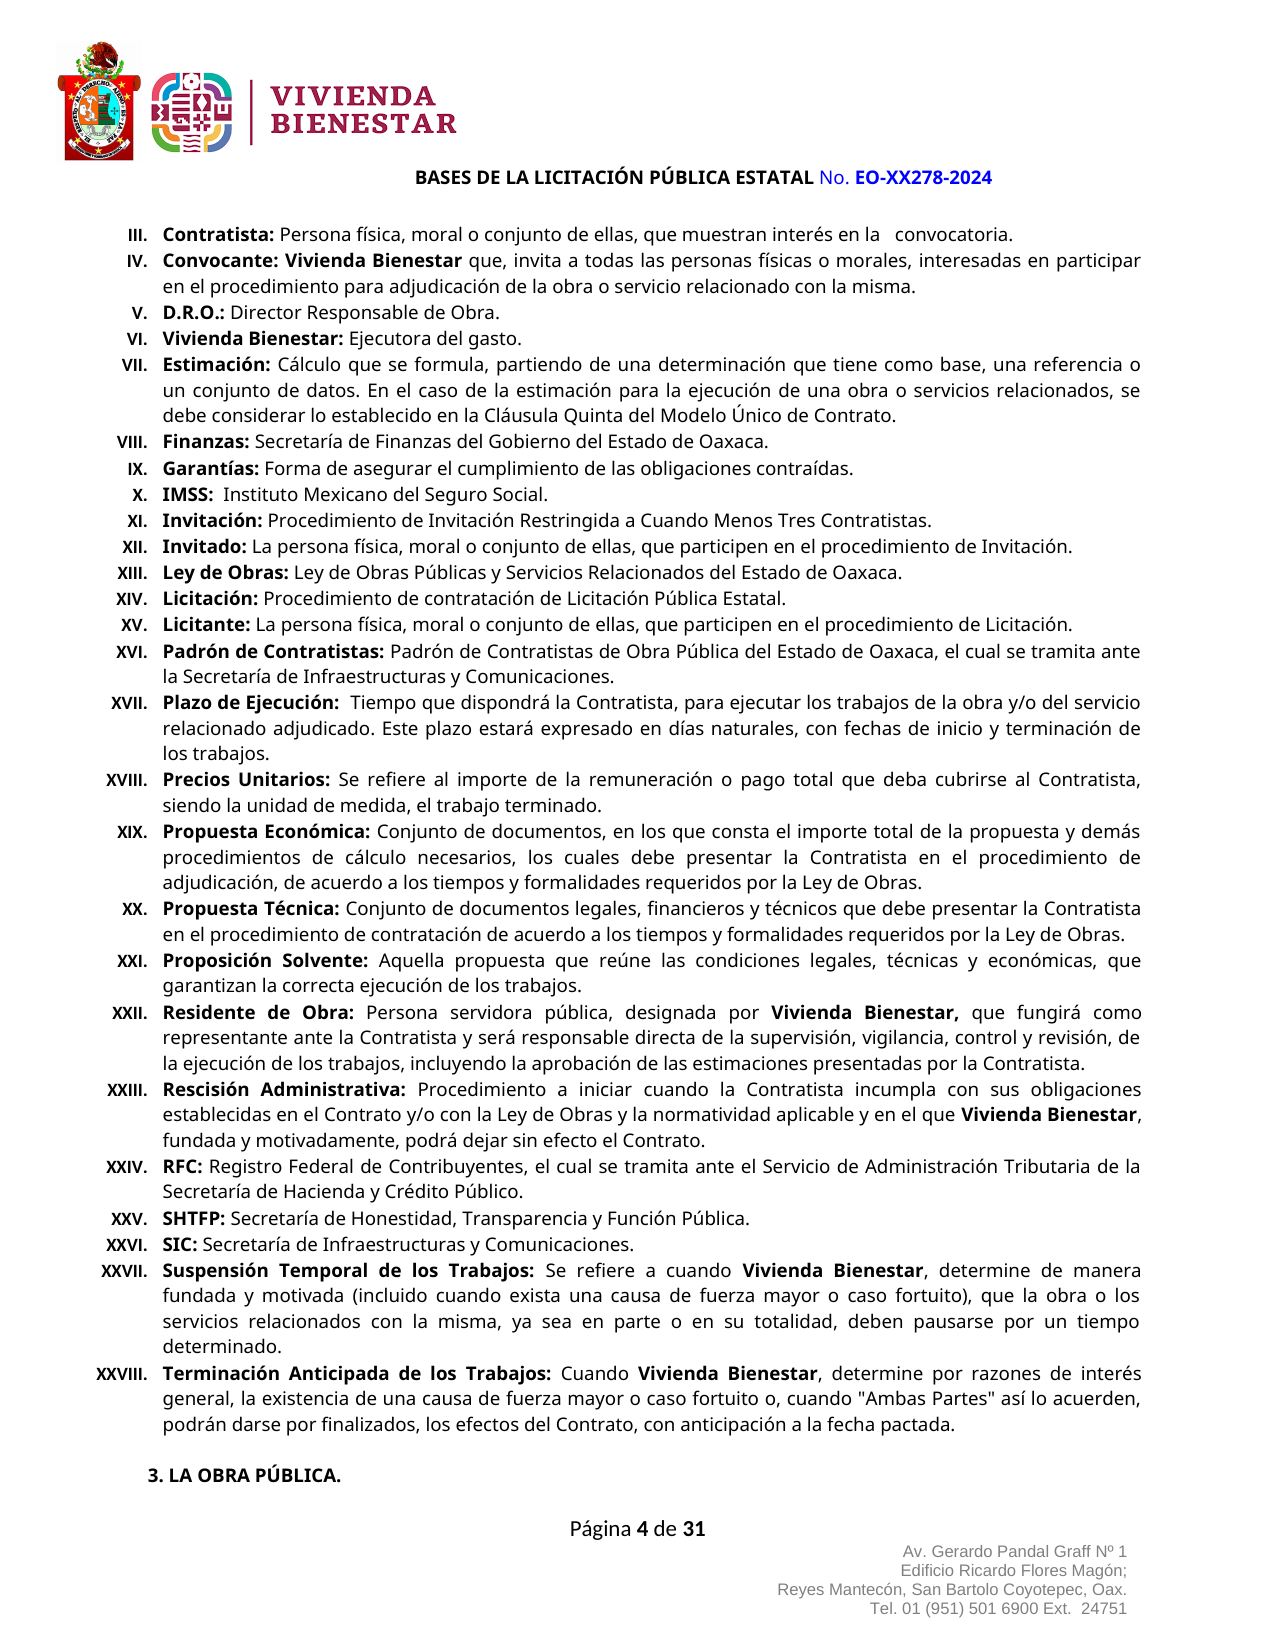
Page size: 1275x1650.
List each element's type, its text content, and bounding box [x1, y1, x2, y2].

list Proposición Solvente: Aquella propuesta que reúne las condiciones legales, técnicas y económicas, que garantizan la correcta ejecución de los trabajos. [148, 947, 1142, 998]
picture [55, 41, 143, 163]
list Terminación Anticipada de los Trabajos: Cuando Vivienda Bienestar, determine por razones de interés general, la existencia de una causa de fuerza mayor o caso fortuito o, cuando "Ambas Partes" así lo acuerden, podrán darse por finalizados, los efectos del Contrato, con anticipación a la fecha pactada. [148, 1360, 1142, 1437]
list Rescisión Administrativa: Procedimiento a iniciar cuando la Contratista incumpla con sus obligaciones establecidas en el Contrato y/o con la Ley de Obras y la normatividad aplicable y en el que Vivienda Bienestar, fundada y motivadamente, podrá dejar sin efecto el Contrato. [148, 1076, 1142, 1153]
list SHTFP: Secretaría de Honestidad, Transparencia y Función Pública. [148, 1205, 1142, 1231]
list Convocante: Vivienda Bienestar que, invita a todas las personas físicas o morales, interesadas en participar en el procedimiento para adjudicación de la obra o servicio relacionado con la misma. [148, 248, 1142, 299]
list Plazo de Ejecución: Tiempo que dispondrá la Contratista, para ejecutar los trabajos de la obra y/o del servicio relacionado adjudicado. Este plazo estará expresado en días naturales, con fechas de inicio y terminación de los trabajos. [148, 689, 1142, 766]
picture [147, 64, 473, 161]
list Licitante: La persona física, moral o conjunto de ellas, que participen en el procedimiento de Licitación. [148, 612, 1142, 637]
list Invitación: Procedimiento de Invitación Restringida a Cuando Menos Tres Contratistas. [148, 507, 1142, 533]
text 3. LA OBRA PÚBLICA. [148, 1463, 1127, 1488]
list Licitación: Procedimiento de contratación de Licitación Pública Estatal. [148, 586, 1142, 611]
list Suspensión Temporal de los Trabajos: Se refiere a cuando Vivienda Bienestar, determine de manera fundada y motivada (incluido cuando exista una causa de fuerza mayor o caso fortuito), que la obra o los servicios relacionados con la misma, ya sea en parte o en su totalidad, deben pausarse por un tiempo determinado. [148, 1257, 1142, 1359]
list Estimación: Cálculo que se formula, partiendo de una determinación que tiene como base, una referencia o un conjunto de datos. En el caso de la estimación para la ejecución de una obra o servicios relacionados, se debe considerar lo establecido en la Cláusula Quinta del Modelo Único de Contrato. [148, 352, 1142, 428]
list Finanzas: Secretaría de Finanzas del Gobierno del Estado de Oaxaca. [148, 429, 1142, 454]
list Vivienda Bienestar: Ejecutora del gasto. [148, 325, 1142, 351]
list D.R.O.: Director Responsable de Obra. [148, 299, 1142, 325]
list Precios Unitarios: Se refiere al importe de la remuneración o pago total que deba cubrirse al Contratista, siendo la unidad de medida, el trabajo terminado. [148, 767, 1142, 818]
list Ley de Obras: Ley de Obras Públicas y Servicios Relacionados del Estado de Oaxaca. [148, 559, 1142, 585]
list Propuesta Económica: Conjunto de documentos, en los que consta el importe total de la propuesta y demás procedimientos de cálculo necesarios, los cuales debe presentar la Contratista en el procedimiento de adjudicación, de acuerdo a los tiempos y formalidades requeridos por la Ley de Obras. [148, 818, 1142, 895]
list Contratista: Persona física, moral o conjunto de ellas, que muestran interés en la convocatoria. [148, 221, 1142, 247]
list IMSS: Instituto Mexicano del Seguro Social. [148, 481, 1142, 507]
list Propuesta Técnica: Conjunto de documentos legales, financieros y técnicos que debe presentar la Contratista en el procedimiento de contratación de acuerdo a los tiempos y formalidades requeridos por la Ley de Obras. [148, 896, 1142, 947]
list Invitado: La persona física, moral o conjunto de ellas, que participen en el procedimiento de Invitación. [148, 533, 1142, 559]
list Padrón de Contratistas: Padrón de Contratistas de Obra Pública del Estado de Oaxaca, el cual se tramita ante la Secretaría de Infraestructuras y Comunicaciones. [148, 638, 1142, 689]
list SIC: Secretaría de Infraestructuras y Comunicaciones. [148, 1231, 1142, 1257]
list Garantías: Forma de asegurar el cumplimiento de las obligaciones contraídas. [148, 455, 1142, 480]
list RFC: Registro Federal de Contribuyentes, el cual se tramita ante el Servicio de Administración Tributaria de la Secretaría de Hacienda y Crédito Público. [148, 1153, 1142, 1204]
list Residente de Obra: Persona servidora pública, designada por Vivienda Bienestar, que fungirá como representante ante la Contratista y será responsable directa de la supervisión, vigilancia, control y revisión, de la ejecución de los trabajos, incluyendo la aprobación de las estimaciones presentadas por la Contratista. [148, 999, 1142, 1076]
